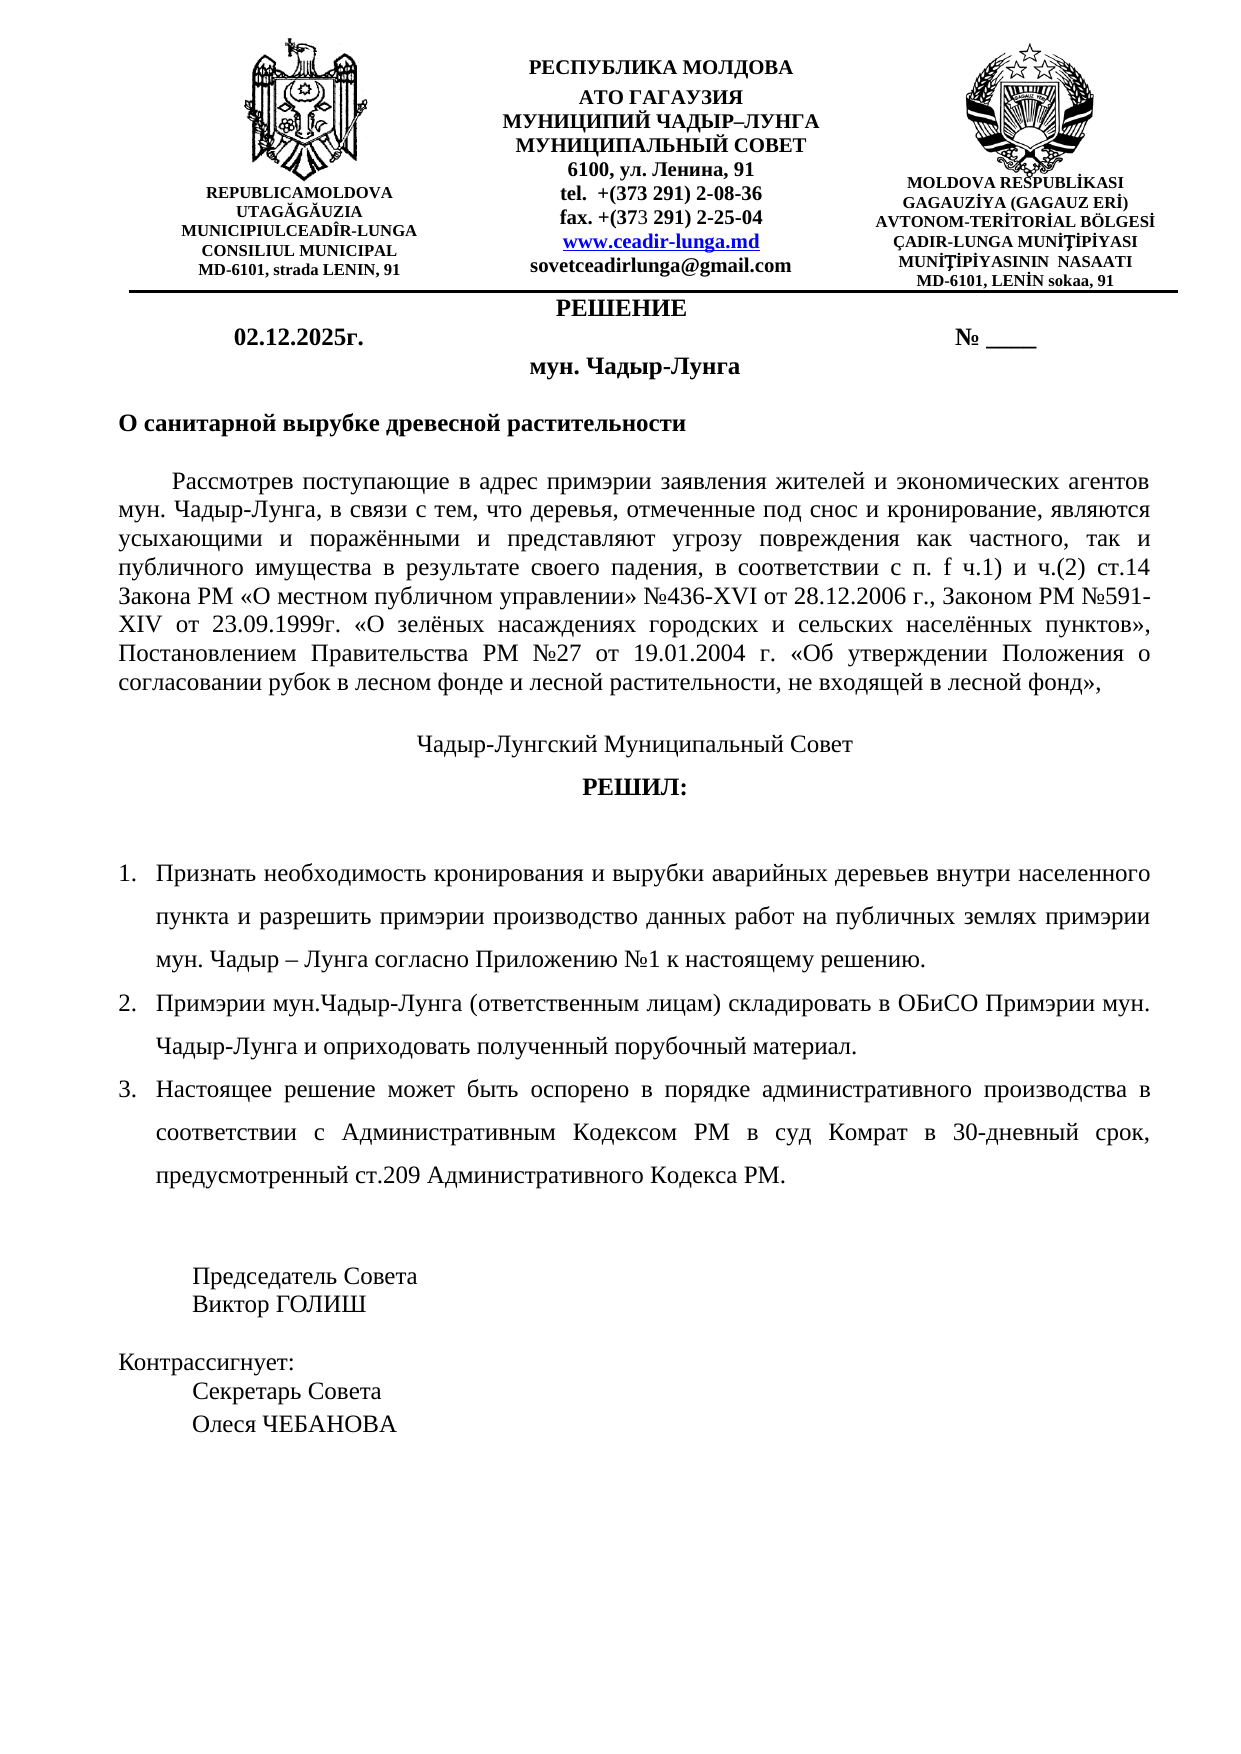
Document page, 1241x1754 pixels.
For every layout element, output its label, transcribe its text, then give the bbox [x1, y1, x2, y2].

list Признать необходимость кронирования и вырубки аварийных деревьев внутри населенного пункта и разрешить примэрии производство данных работ на публичных землях примэрии мун. Чадыр – Лунга согласно Приложению №1 к настоящему решению. [118, 858, 1152, 973]
text Рассмотрев поступающие в адрес примэрии заявления жителей и экономических агентов мун. Чадыр-Лунга, в связи с тем, что деревья, отмеченные под снос и кронирование, являются усыхающими и поражёнными и представляют угрозу повреждения как частного, так и публичного имущества в результате своего падения, в соответствии с п. f ч.1) и ч.(2) ст.14 Закона РМ «О местном публичном управлении» №436-XVI от 28.12.2006 г., Законом РМ №591-XIV от 23.09.1999г. «О зелёных насаждениях городских и сельских населённых пунктов», Постановлением Правительства РМ №27 от 19.01.2004 г. «Об утверждении Положения о согласовании рубок в лесном фонде и лесной растительности, не входящей в лесной фонд», [118, 466, 1152, 696]
picture [965, 43, 1094, 177]
list О санитарной вырубке древесной растительности [118, 408, 1152, 437]
text мун. Чадыр-Лунга [118, 351, 1152, 379]
text Контрассигнует: [118, 1347, 1152, 1376]
text 02.12.2025г. № ____ [118, 322, 1152, 351]
text РЕШЕНИЕ [118, 293, 1152, 322]
text Секретарь Совета Олеся ЧЕБАНОВА [118, 1376, 1152, 1437]
table_header MOLDOVA RESPUBLİKASI GAGAUZİYA (GAGAUZ ERİ) AVTONOM-TERİTORİAL BÖLGESİ ÇADIR-LUNGA MUNİȚİPİYASI MUNİȚİPİYASININ NASAATI MD-6101, LENİN sokaa, 91 [853, 30, 1178, 290]
list Примэрии мун.Чадыр-Лунга (ответственным лицам) складировать в ОБиСО Примэрии мун. Чадыр-Лунга и оприходовать полученный порубочный материал. [118, 988, 1152, 1059]
table_header ээ REPUBLICAMOLDOVA UTAGĂGĂUZIA MUNICIPIULCEADÎR-LUNGA CONSILIUL MUNICIPAL MD-6101, strada LENIN, 91 [129, 30, 469, 290]
text РЕШИЛ: [118, 772, 1152, 801]
list Настоящее решение может быть оспорено в порядке административного производства в соответствии с Административным Кодексом РМ в суд Комрат в 30-дневный срок, предусмотренный ст.209 Административного Кодекса РМ. [118, 1074, 1152, 1189]
text Председатель Совета Виктор ГОЛИШ [118, 1261, 1152, 1318]
table_header РЕСПУБЛИКА МОЛДОВА АТО ГАГАУЗИЯ МУНИЦИПИЙ ЧАДЫР–ЛУНГА МУНИЦИПАЛЬНЫЙ СОВЕТ 6100, ул. Ленина, 91 tel. +(373 291) 2-08-36 fax. +(373 291) 2-25-04 www.ceadir-lunga.md sovetceadirlunga@gmail.com [469, 30, 853, 290]
picture [242, 32, 373, 185]
text Чадыр-Лунгский Муниципальный Совет [118, 729, 1152, 758]
